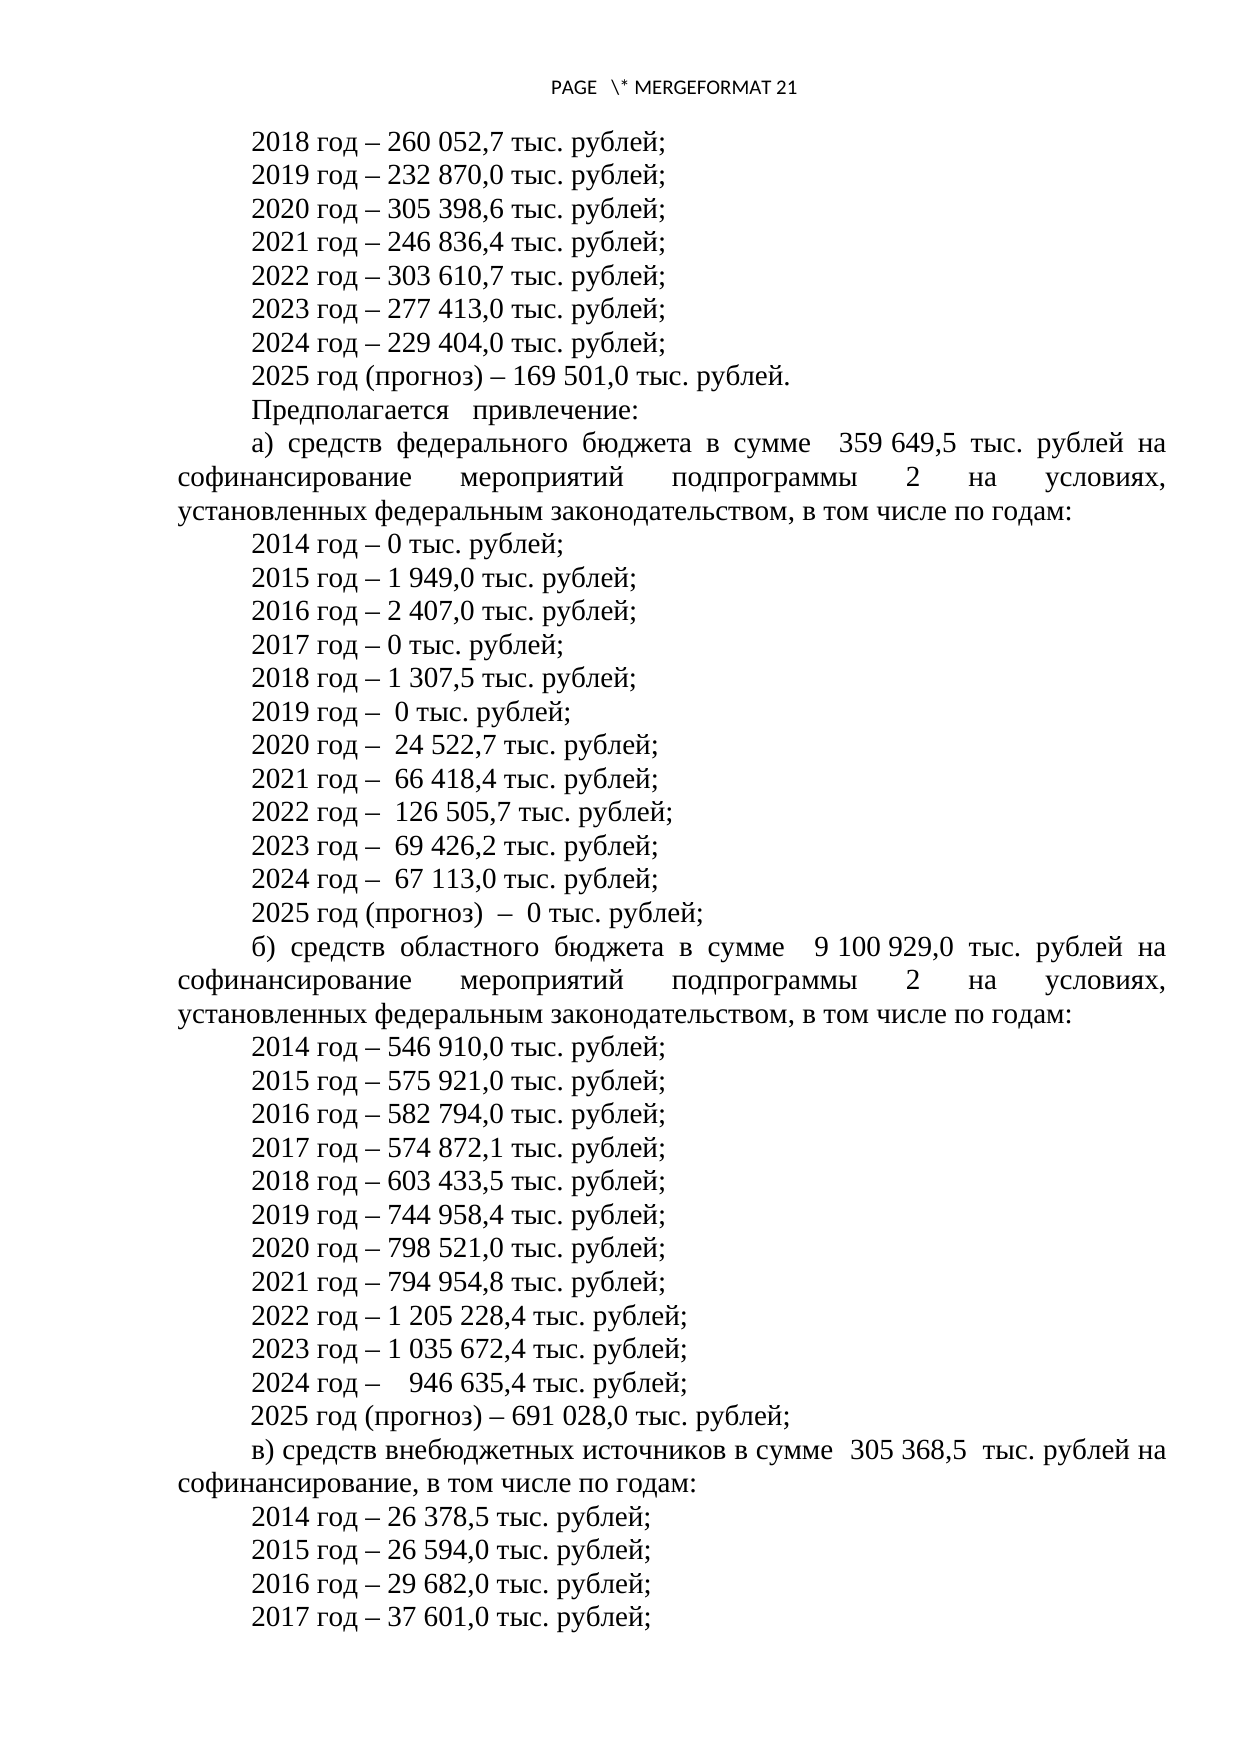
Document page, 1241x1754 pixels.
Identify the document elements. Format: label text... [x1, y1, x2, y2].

text 2018 год – 260 052,7 тыс. рублей; [251, 124, 1167, 157]
text 2019 год – 232 870,0 тыс. рублей; [251, 157, 1167, 191]
text 2025 год (прогноз) – 691 028,0 тыс. рублей; [177, 1398, 1167, 1432]
text 2017 год – 0 тыс. рублей; [251, 627, 1167, 660]
text 2023 год – 69 426,2 тыс. рублей; [251, 828, 1167, 862]
text 2017 год – 37 601,0 тыс. рублей; [251, 1599, 1167, 1633]
text 2015 год – 1 949,0 тыс. рублей; [251, 560, 1167, 593]
text 2022 год – 126 505,7 тыс. рублей; [251, 794, 1167, 828]
text 2018 год – 603 433,5 тыс. рублей; [177, 1163, 1167, 1197]
text 2019 год – 0 тыс. рублей; [251, 694, 1167, 727]
text Предполагается привлечение: [251, 392, 1167, 426]
text 2015 год – 26 594,0 тыс. рублей; [251, 1532, 1167, 1566]
text 2014 год – 26 378,5 тыс. рублей; [251, 1499, 1167, 1532]
text 2018 год – 1 307,5 тыс. рублей; [251, 660, 1167, 694]
text 2020 год – 798 521,0 тыс. рублей; [177, 1231, 1167, 1264]
text 2023 год – 1 035 672,4 тыс. рублей; [177, 1331, 1167, 1365]
text 2020 год – 24 522,7 тыс. рублей; [251, 727, 1167, 761]
text 2025 год (прогноз) – 169 501,0 тыс. рублей. [177, 358, 1167, 392]
text 2021 год – 66 418,4 тыс. рублей; [251, 761, 1167, 794]
text б) средств областного бюджета в сумме 9 100 929,0 тыс. рублей на софинансирование мероприятий подпрограммы 2 на условиях, установленных федеральным законодательством, в том числе по годам: [177, 929, 1167, 1029]
text 2016 год – 582 794,0 тыс. рублей; [177, 1096, 1167, 1130]
text 2024 год – 946 635,4 тыс. рублей; [177, 1365, 1167, 1398]
text 2023 год – 277 413,0 тыс. рублей; [177, 291, 1167, 325]
text 2021 год – 794 954,8 тыс. рублей; [177, 1264, 1167, 1298]
text 2024 год – 229 404,0 тыс. рублей; [177, 325, 1167, 358]
text в) средств внебюджетных источников в сумме 305 368,5 тыс. рублей на софинансирование, в том числе по годам: [177, 1432, 1167, 1499]
text 2014 год – 546 910,0 тыс. рублей; [177, 1029, 1167, 1063]
text 2016 год – 2 407,0 тыс. рублей; [251, 593, 1167, 627]
text 2014 год – 0 тыс. рублей; [251, 526, 1167, 560]
text 2019 год – 744 958,4 тыс. рублей; [177, 1197, 1167, 1231]
text 2015 год – 575 921,0 тыс. рублей; [177, 1063, 1167, 1096]
text 2025 год (прогноз) – 0 тыс. рублей; [251, 895, 1167, 929]
text 2017 год – 574 872,1 тыс. рублей; [177, 1130, 1167, 1163]
text а) средств федерального бюджета в сумме 359 649,5 тыс. рублей на софинансирование мероприятий подпрограммы 2 на условиях, установленных федеральным законодательством, в том числе по годам: [177, 426, 1167, 526]
text 2020 год – 305 398,6 тыс. рублей; 2021 год – 246 836,4 тыс. рублей; 2022 год – 303 610,7 тыс. рублей; [251, 191, 1167, 291]
text 2024 год – 67 113,0 тыс. рублей; [251, 862, 1167, 895]
text 2016 год – 29 682,0 тыс. рублей; [251, 1566, 1167, 1599]
text 2022 год – 1 205 228,4 тыс. рублей; [177, 1298, 1167, 1331]
